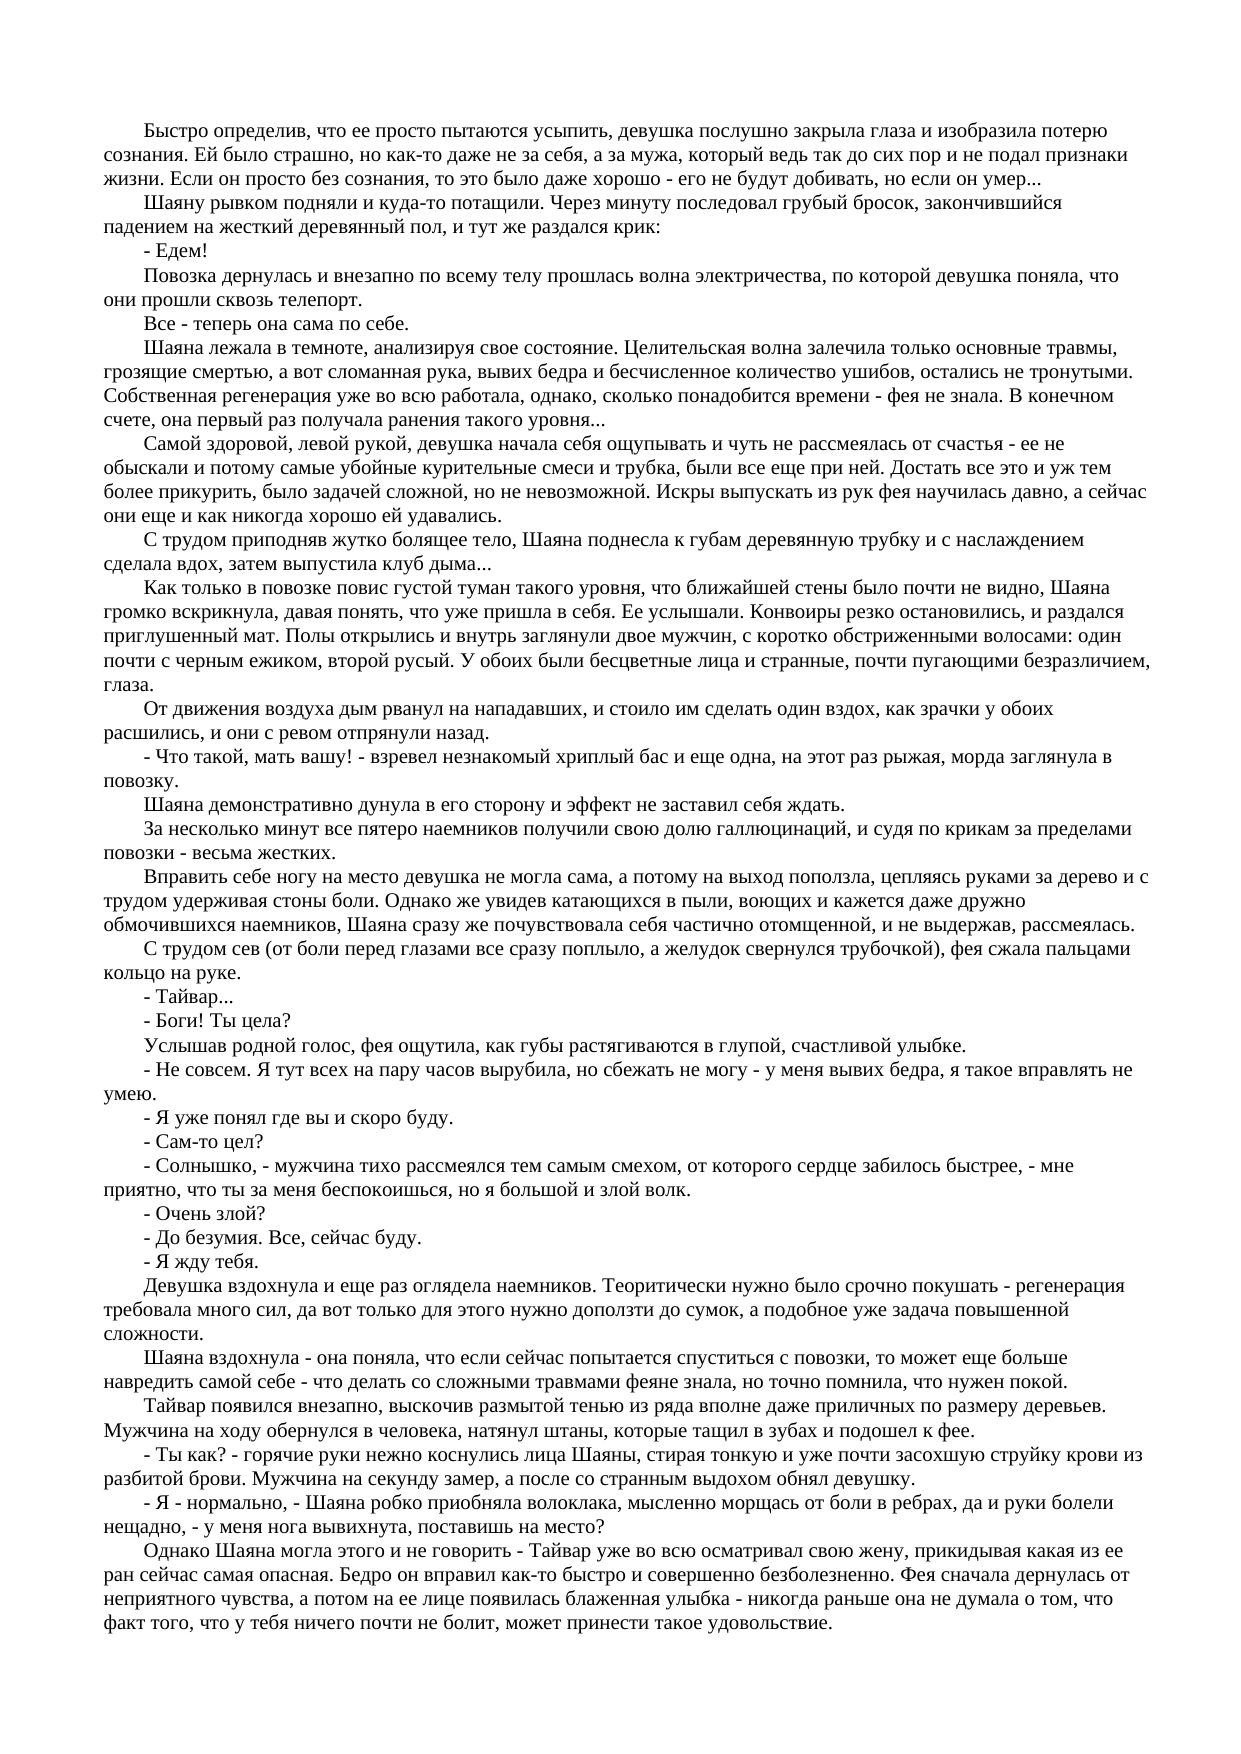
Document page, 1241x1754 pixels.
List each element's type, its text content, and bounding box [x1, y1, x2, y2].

text Шаяна вздохнула - она поняла, что если сейчас попытается спуститься с повозки, то может еще больше навредить самой себе - что делать со сложными травмами феяне знала, но точно помнила, что нужен покой. [103, 1345, 1152, 1393]
text Шаяна лежала в темноте, анализируя свое состояние. Целительская волна залечила только основные травмы, грозящие смертью, а вот сломанная рука, вывих бедра и бесчисленное количество ушибов, остались не тронутыми. Собственная регенерация уже во всю работала, однако, сколько понадобится времени - фея не знала. В конечном счете, она первый раз получала ранения такого уровня... [103, 335, 1152, 431]
text С трудом приподняв жутко болящее тело, Шаяна поднесла к губам деревянную трубку и с наслаждением сделала вдох, затем выпустила клуб дыма... [103, 527, 1152, 575]
text - Солнышко, - мужчина тихо рассмеялся тем самым смехом, от которого сердце забилось быстрее, - мне приятно, что ты за меня беспокоишься, но я большой и злой волк. [103, 1153, 1152, 1201]
text - Боги! Ты цела? [103, 1008, 1152, 1032]
text - Я - нормально, - Шаяна робко приобняла волоклака, мысленно морщась от боли в ребрах, да и руки болели нещадно, - у меня нога вывихнута, поставишь на место? [103, 1490, 1152, 1538]
text Девушка вздохнула и еще раз оглядела наемников. Теоритически нужно было срочно покушать - регенерация требовала много сил, да вот только для этого нужно доползти до сумок, а подобное уже задача повышенной сложности. [103, 1273, 1152, 1345]
text Тайвар появился внезапно, выскочив размытой тенью из ряда вполне даже приличных по размеру деревьев. Мужчина на ходу обернулся в человека, натянул штаны, которые тащил в зубах и подошел к фее. [103, 1393, 1152, 1442]
text - Сам-то цел? [103, 1129, 1152, 1153]
text Однако Шаяна могла этого и не говорить - Тайвар уже во всю осматривал свою жену, прикидывая какая из ее ран сейчас самая опасная. Бедро он вправил как-то быстро и совершенно безболезненно. Фея сначала дернулась от неприятного чувства, а потом на ее лице появилась блаженная улыбка - никогда раньше она не думала о том, что факт того, что у тебя ничего почти не болит, может принести такое удовольствие. [103, 1538, 1152, 1634]
text С трудом сев (от боли перед глазами все сразу поплыло, а желудок свернулся трубочкой), фея сжала пальцами кольцо на руке. [103, 936, 1152, 984]
text - Едем! [103, 238, 1152, 262]
text - Ты как? - горячие руки нежно коснулись лица Шаяны, стирая тонкую и уже почти засохшую струйку крови из разбитой брови. Мужчина на секунду замер, а после со странным выдохом обнял девушку. [103, 1442, 1152, 1490]
text - Я уже понял где вы и скоро буду. [103, 1105, 1152, 1129]
text Все - теперь она сама по себе. [103, 311, 1152, 335]
text Повозка дернулась и внезапно по всему телу прошлась волна электричества, по которой девушка поняла, что они прошли сквозь телепорт. [103, 262, 1152, 311]
text От движения воздуха дым рванул на нападавших, и стоило им сделать один вздох, как зрачки у обоих расшились, и они с ревом отпрянули назад. [103, 696, 1152, 744]
text - Я жду тебя. [103, 1249, 1152, 1273]
text - Не совсем. Я тут всех на пару часов вырубила, но сбежать не могу - у меня вывих бедра, я такое вправлять не умею. [103, 1057, 1152, 1105]
text - Очень злой? [103, 1201, 1152, 1225]
text Услышав родной голос, фея ощутила, как губы растягиваются в глупой, счастливой улыбке. [103, 1032, 1152, 1057]
text - До безумия. Все, сейчас буду. [103, 1225, 1152, 1249]
text Шаяну рывком подняли и куда-то потащили. Через минуту последовал грубый бросок, закончившийся падением на жесткий деревянный пол, и тут же раздался крик: [103, 190, 1152, 238]
text Шаяна демонстративно дунула в его сторону и эффект не заставил себя ждать. [103, 792, 1152, 816]
text Как только в повозке повис густой туман такого уровня, что ближайшей стены было почти не видно, Шаяна громко вскрикнула, давая понять, что уже пришла в себя. Ее услышали. Конвоиры резко остановились, и раздался приглушенный мат. Полы открылись и внутрь заглянули двое мужчин, с коротко обстриженными волосами: один почти с черным ежиком, второй русый. У обоих были бесцветные лица и странные, почти пугающими безразличием, глаза. [103, 575, 1152, 696]
text - Тайвар... [103, 984, 1152, 1008]
text Самой здоровой, левой рукой, девушка начала себя ощупывать и чуть не рассмеялась от счастья - ее не обыскали и потому самые убойные курительные смеси и трубка, были все еще при ней. Достать все это и уж тем более прикурить, было задачей сложной, но не невозможной. Искры выпускать из рук фея научилась давно, а сейчас они еще и как никогда хорошо ей удавались. [103, 431, 1152, 527]
text За несколько минут все пятеро наемников получили свою долю галлюцинаций, и судя по крикам за пределами повозки - весьма жестких. [103, 816, 1152, 864]
text Быстро определив, что ее просто пытаются усыпить, девушка послушно закрыла глаза и изобразила потерю сознания. Ей было страшно, но как-то даже не за себя, а за мужа, который ведь так до сих пор и не подал признаки жизни. Если он просто без сознания, то это было даже хорошо - его не будут добивать, но если он умер... [103, 118, 1152, 190]
text - Что такой, мать вашу! - взревел незнакомый хриплый бас и еще одна, на этот раз рыжая, морда заглянула в повозку. [103, 744, 1152, 792]
text Вправить себе ногу на место девушка не могла сама, а потому на выход поползла, цепляясь руками за дерево и с трудом удерживая стоны боли. Однако же увидев катающихся в пыли, воющих и кажется даже дружно обмочившихся наемников, Шаяна сразу же почувствовала себя частично отомщенной, и не выдержав, рассмеялась. [103, 864, 1152, 936]
